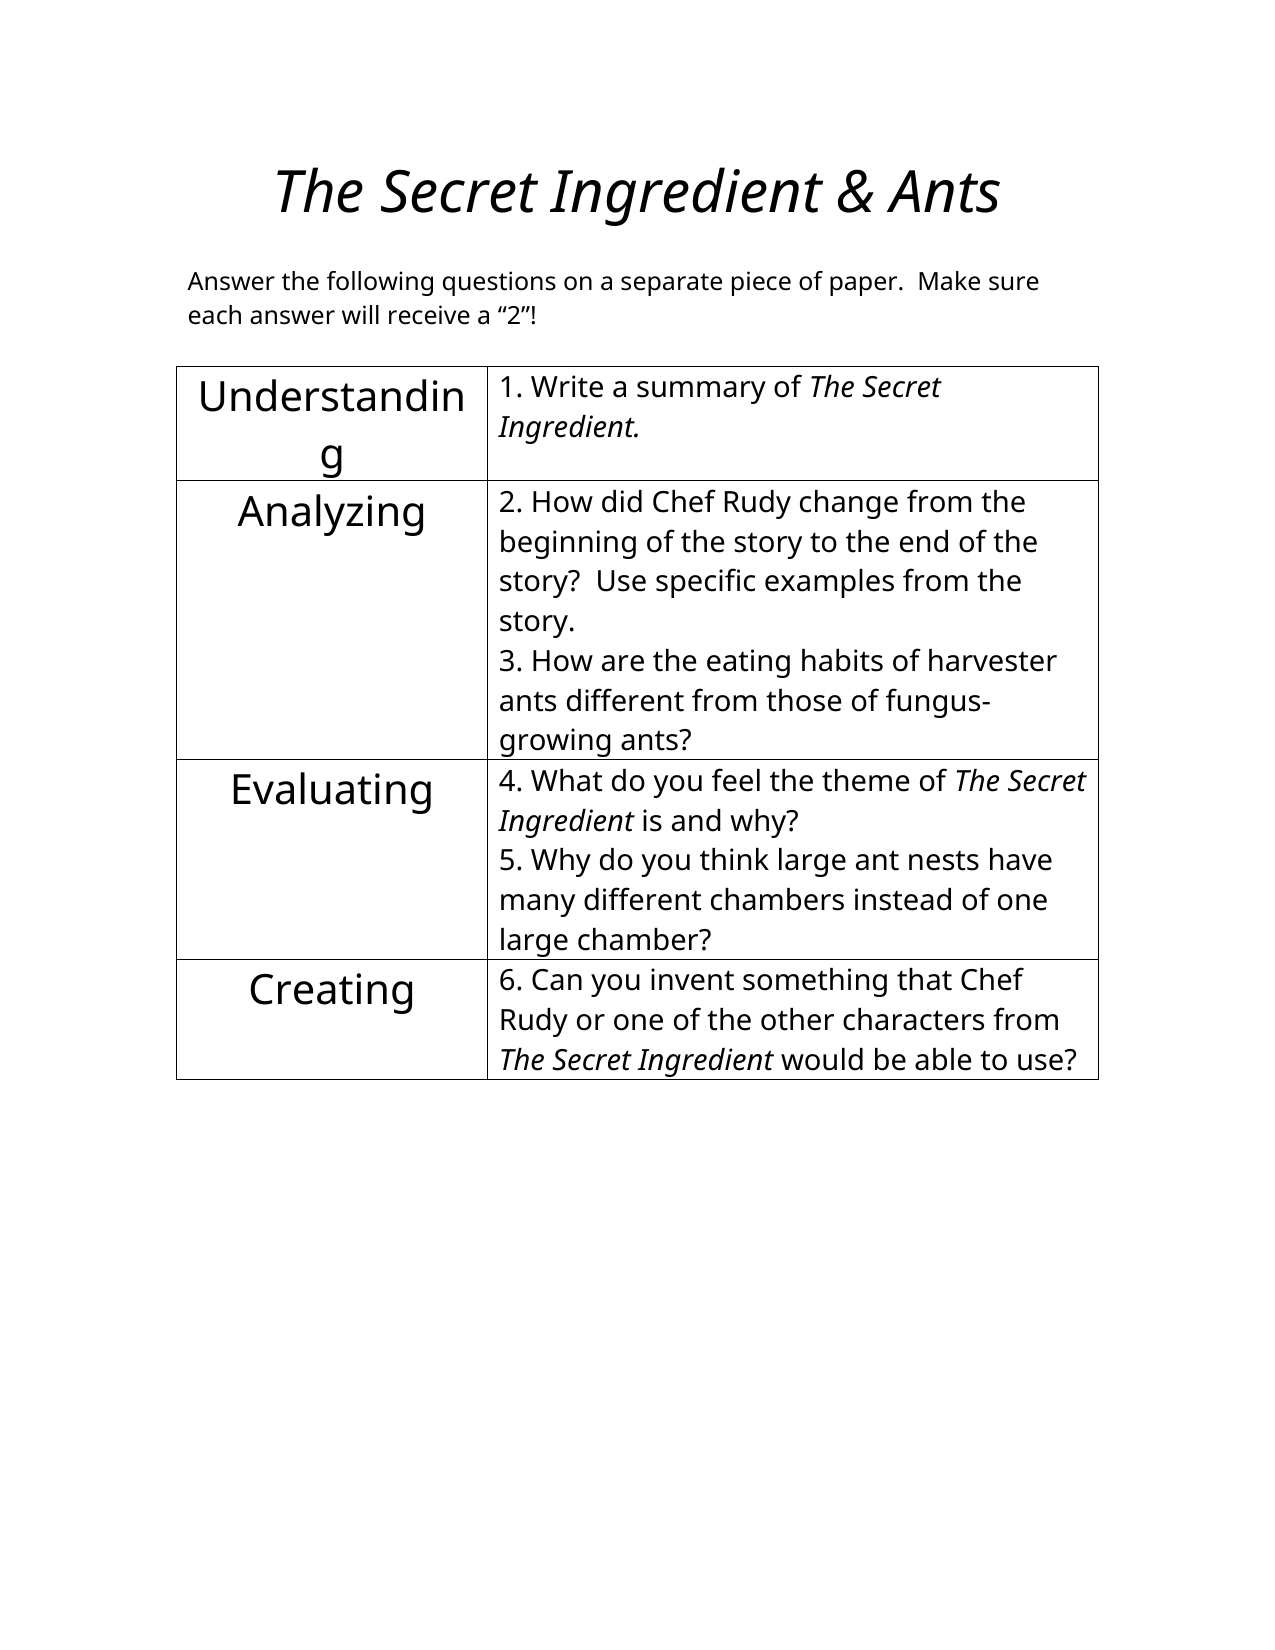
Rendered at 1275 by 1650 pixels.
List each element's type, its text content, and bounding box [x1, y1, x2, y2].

table_cell 6. Can you invent something that Chef Rudy or one of the other characters from The Secret Ingredient would be able to use? [488, 960, 1098, 1079]
table_cell Evaluating [177, 760, 487, 959]
table_header 1. Write a summary of The Secret Ingredient. [488, 367, 1098, 480]
text The Secret Ingredient & Ants [187, 150, 1087, 229]
table_header Understanding [177, 367, 487, 480]
table_cell 2. How did Chef Rudy change from the beginning of the story to the end of the story? Use specific examples from the story. 3. How are the eating habits of harvester ants different from those of fungus-growing ants? [488, 481, 1098, 759]
table_cell Analyzing [177, 481, 487, 759]
text Answer the following questions on a separate piece of paper. Make sure each answer will receive a “2”! [187, 263, 1087, 332]
table_cell 4. What do you feel the theme of The Secret Ingredient is and why? 5. Why do you think large ant nests have many different chambers instead of one large chamber? [488, 760, 1098, 959]
table_cell Creating [177, 960, 487, 1079]
